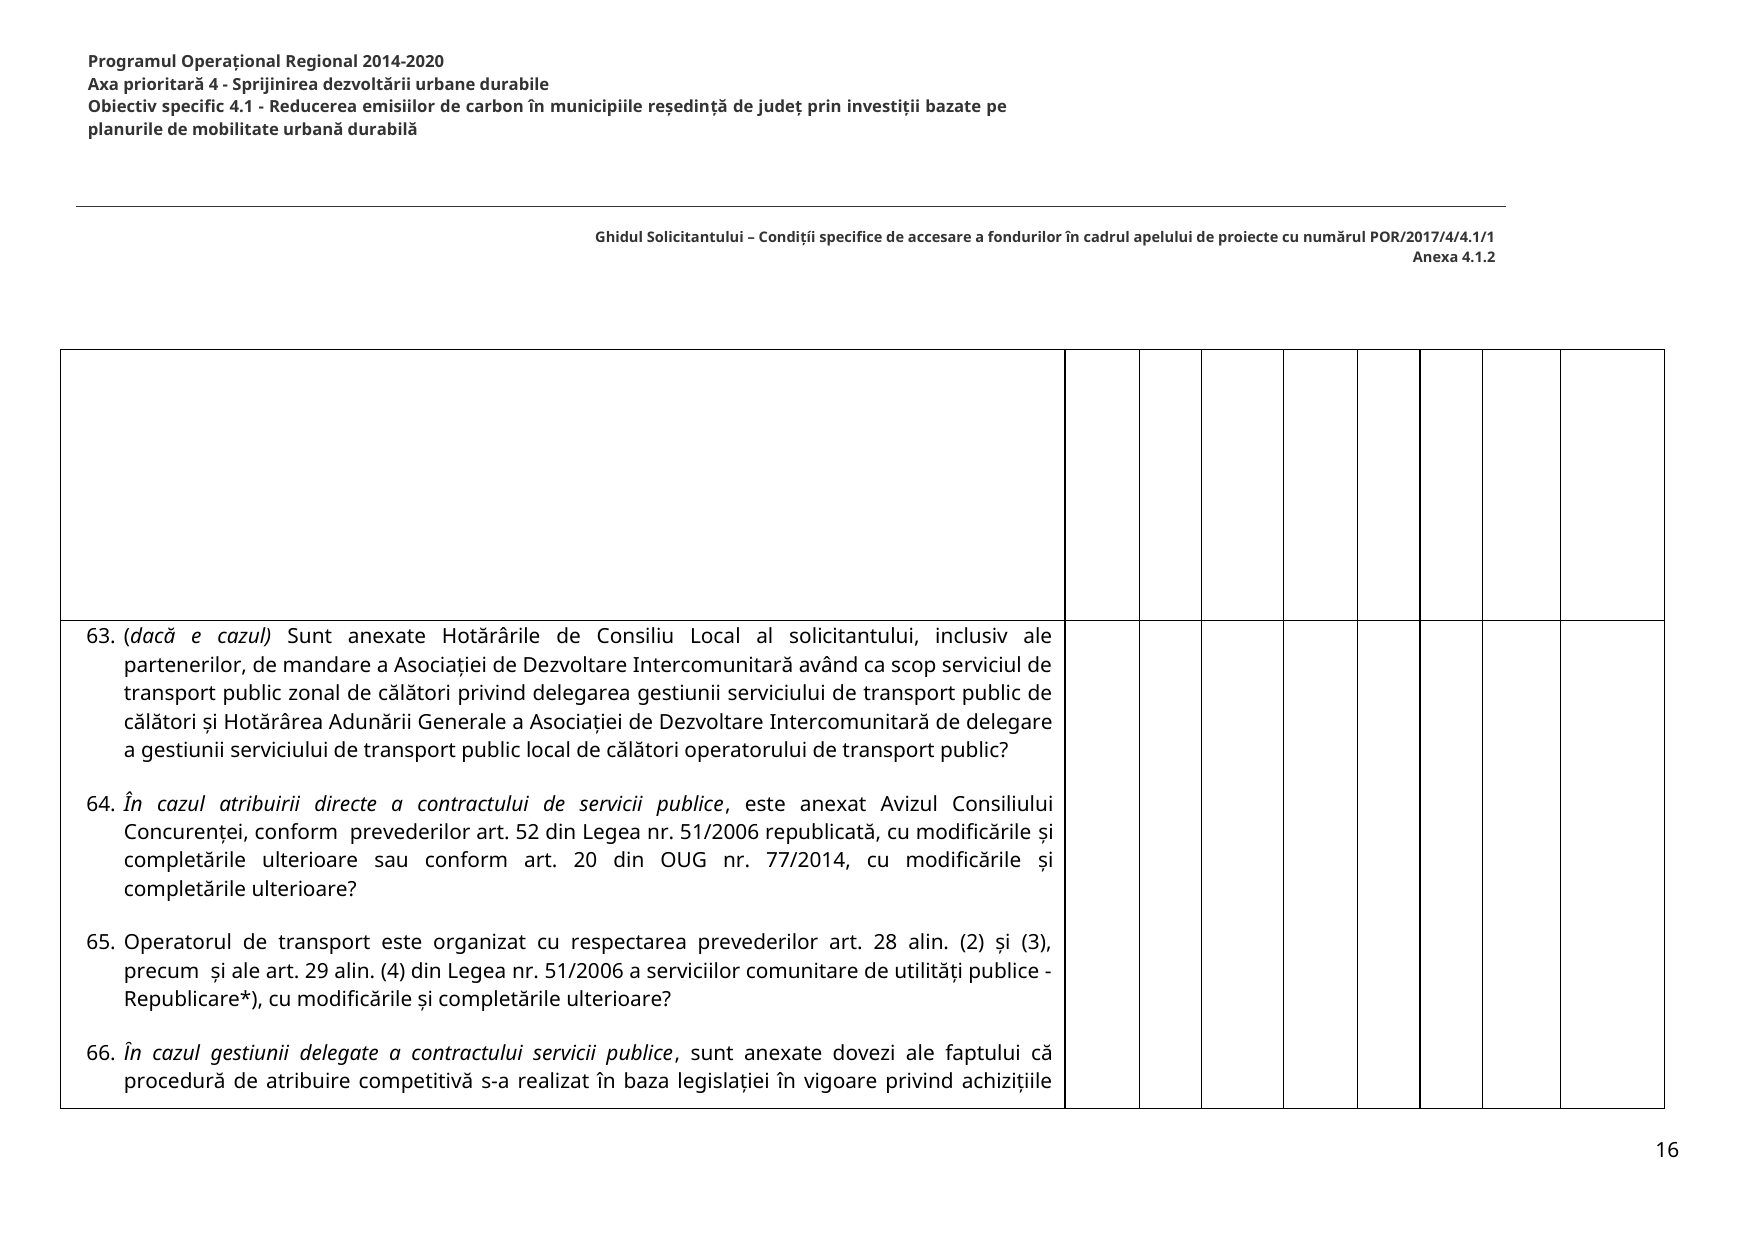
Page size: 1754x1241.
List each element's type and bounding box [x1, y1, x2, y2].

table_cell [1421, 350, 1482, 620]
table_cell [1483, 350, 1560, 620]
table_cell [1421, 621, 1482, 1108]
table_cell [1284, 621, 1357, 1108]
table_cell [1358, 621, 1419, 1108]
table_cell [1561, 621, 1664, 1108]
table_cell [1140, 621, 1201, 1108]
table_cell [1358, 350, 1419, 620]
table_cell [1284, 350, 1357, 620]
table_cell [1202, 621, 1283, 1108]
table_cell [1561, 350, 1664, 620]
table_cell [1066, 621, 1139, 1108]
table_cell [61, 350, 1064, 620]
table_cell [61, 621, 1064, 1108]
table_cell [1066, 350, 1139, 620]
table_cell [1202, 350, 1283, 620]
table_cell [1483, 621, 1560, 1108]
table_cell [1140, 350, 1201, 620]
